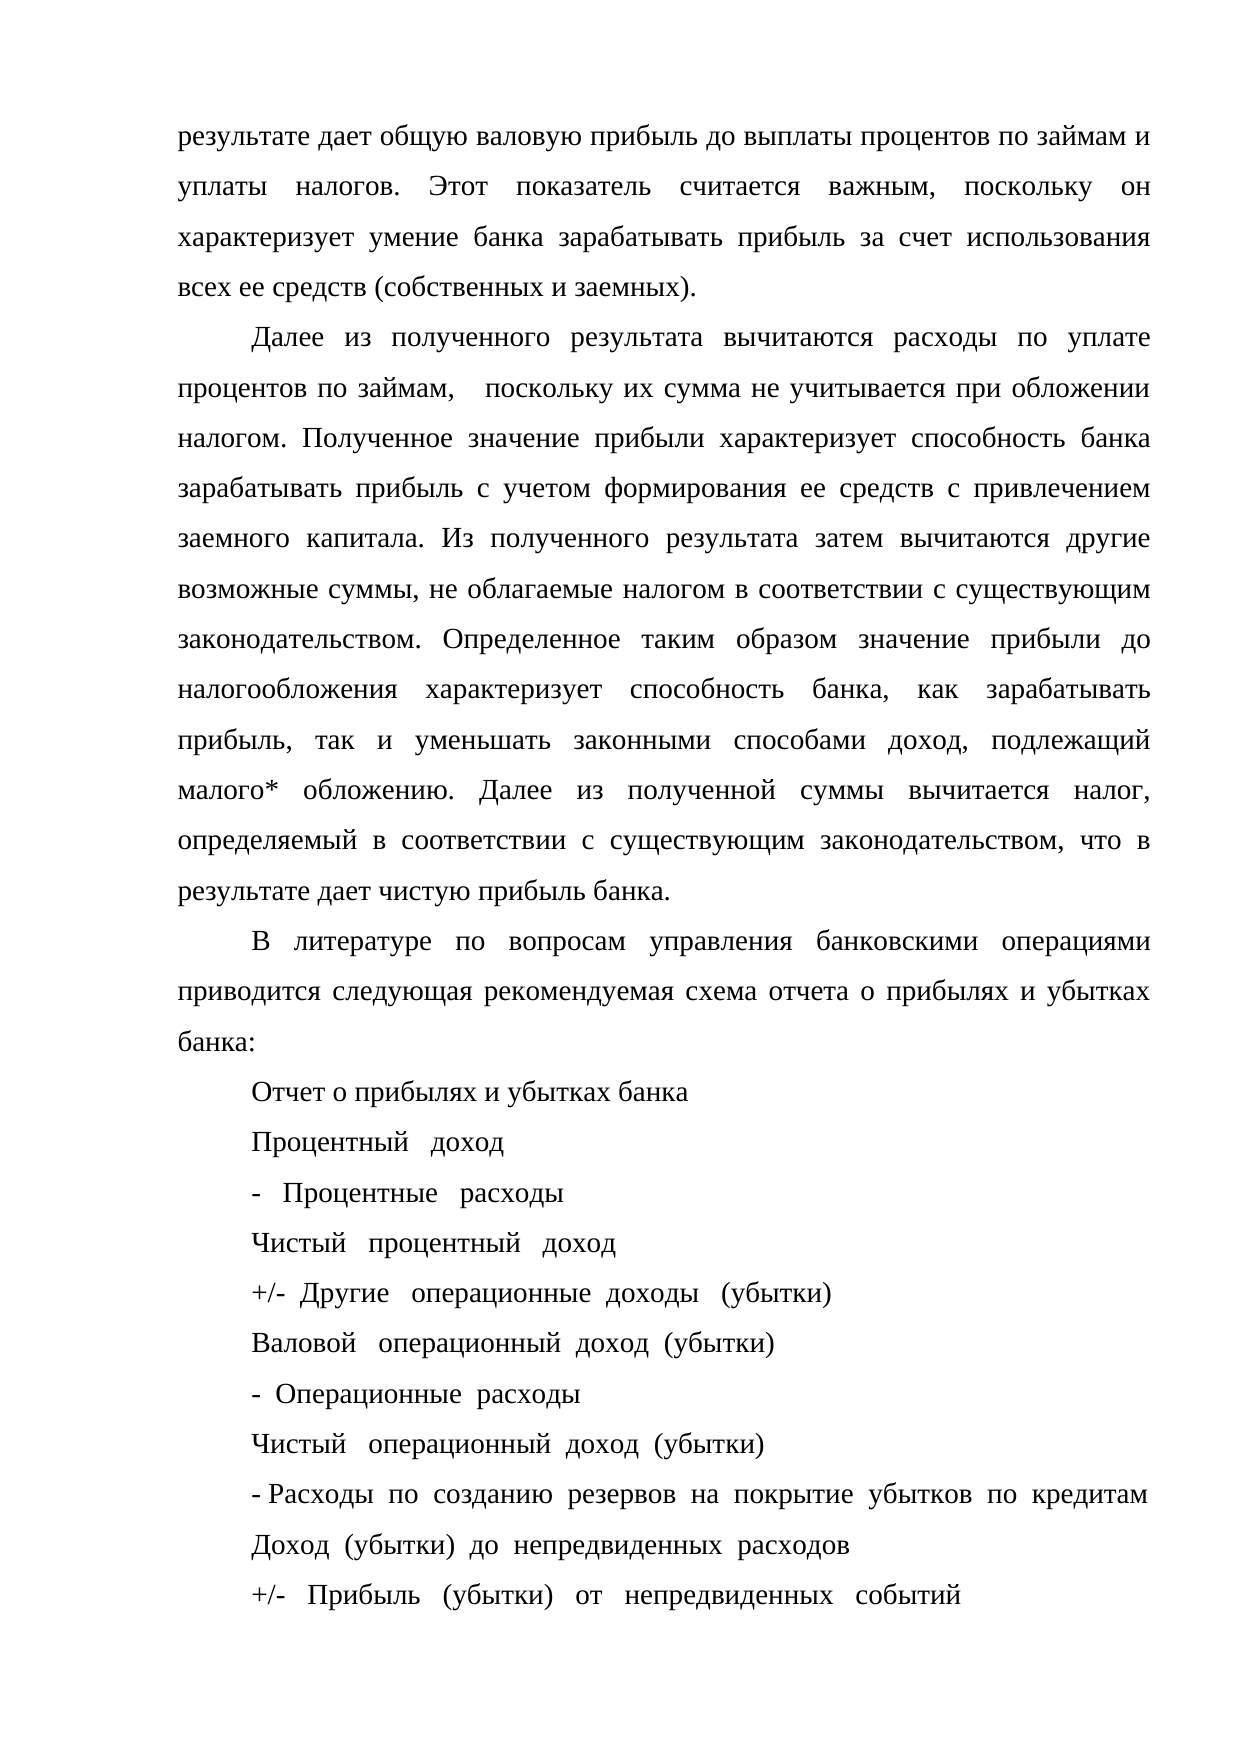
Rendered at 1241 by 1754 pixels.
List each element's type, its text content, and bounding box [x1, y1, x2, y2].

text +/- Прибыль (убытки) от непредвиденных событий [177, 1577, 1152, 1611]
text Отчет о прибылях и убытках банка [177, 1074, 1152, 1108]
text Процентный доход [177, 1124, 1152, 1158]
text - Расходы по созданию резервов на покрытие убытков по кредитам [177, 1477, 1152, 1510]
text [177, 118, 1152, 303]
text +/- Другие операционные доходы (убытки) [177, 1275, 1152, 1309]
text Чистый операционный доход (убытки) [177, 1426, 1152, 1460]
text Чистый процентный доход [177, 1225, 1152, 1258]
text Валовой операционный доход (убытки) [177, 1326, 1152, 1359]
text Далее из полученного результата вычитаются расходы по уплате процентов по займам, поскольку их сумма не учитывается при обложении налогом. Полученное значение прибыли характеризует способность банка зарабатывать прибыль с учетом формирования ее средств с привлечением заемного капитала. Из полученного результата затем вычитаются другие возможные суммы, не облагаемые налогом в соответствии с существующим законодательством. Определенное таким образом значение прибыли до налогообложения характеризует способность банка, как зарабатывать прибыль, так и уменьшать законными способами доход, подлежащий малого* обложению. Далее из полученной суммы вычитается налог, определяемый в соответствии с существующим законодательством, что в результате дает чистую прибыль банка. [177, 319, 1152, 906]
text - Процентные расходы [177, 1175, 1152, 1208]
text - Операционные расходы [177, 1376, 1152, 1409]
text В литературе по вопросам управления банковскими операциями приводится следующая рекомендуемая схема отчета о прибылях и убытках банка: [177, 923, 1152, 1057]
text Доход (убытки) до непредвиденных расходов [177, 1527, 1152, 1560]
